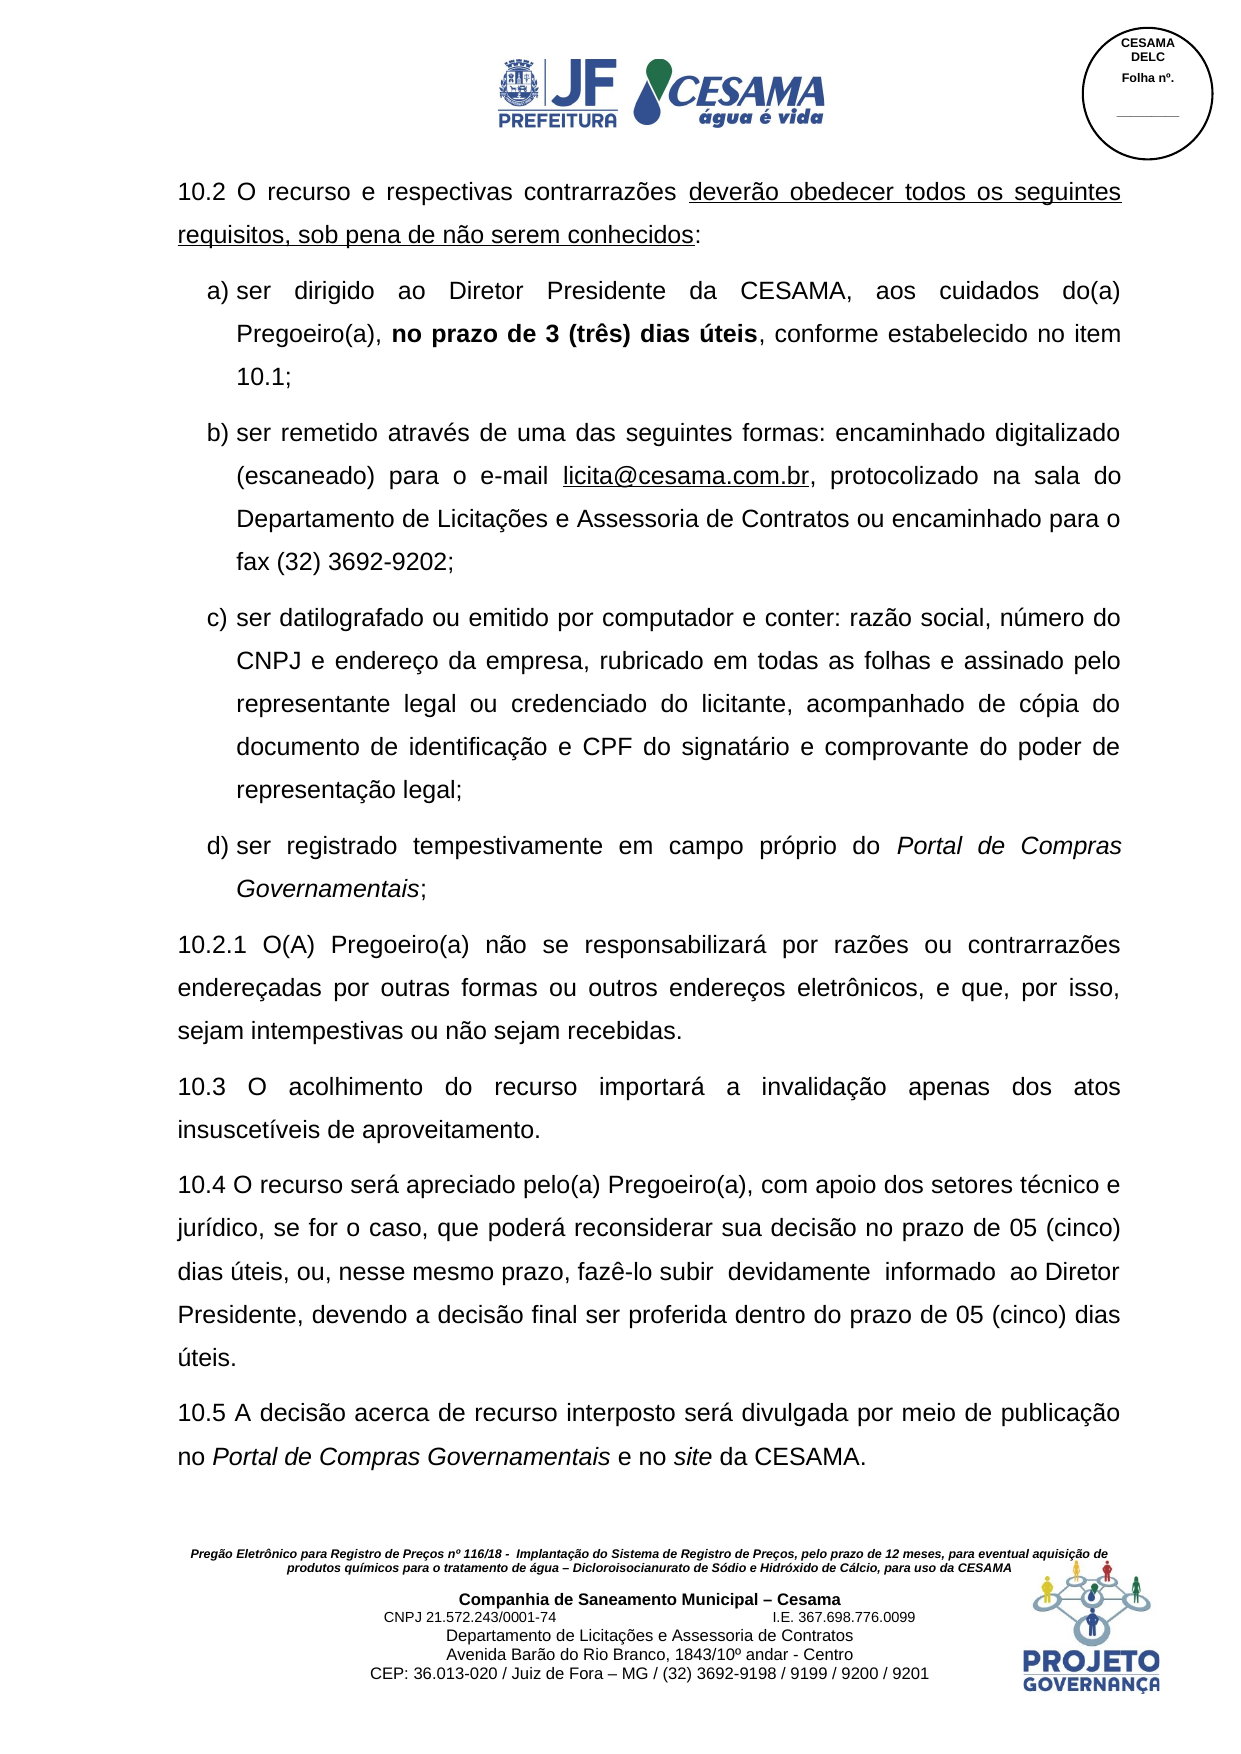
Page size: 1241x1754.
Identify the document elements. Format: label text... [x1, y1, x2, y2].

text c) ser datilografado ou emitido por computador e conter: razão social, número do CNPJ e endereço da empresa, rubricado em todas as folhas e assinado pelo representante legal ou credenciado do licitante, acompanhado de cópia do documento de identificação e CPF do signatário e comprovante do poder de representação legal; [207, 603, 1122, 804]
text d) ser registrado tempestivamente em campo próprio do Portal de Compras Governamentais; [207, 831, 1122, 903]
text 10.4 O recurso será apreciado pelo(a) Pregoeiro(a), com apoio dos setores técnico e jurídico, se for o caso, que poderá reconsiderar sua decisão no prazo de 05 (cinco) dias úteis, ou, nesse mesmo prazo, fazê-lo subir devidamente informado ao Diretor Presidente, devendo a decisão final ser proferida dentro do prazo de 05 (cinco) dias úteis. [177, 1170, 1122, 1372]
text b) ser remetido através de uma das seguintes formas: encaminhado digitalizado (escaneado) para o e-mail licita@cesama.com.br, protocolizado na sala do Departamento de Licitações e Assessoria de Contratos ou encaminhado para o fax (32) 3692-9202; [207, 418, 1122, 576]
text 10.2.1 O(A) Pregoeiro(a) não se responsabilizará por razões ou contrarrazões endereçadas por outras formas ou outros endereços eletrônicos, e que, por isso, sejam intempestivas ou não sejam recebidas. [177, 930, 1122, 1045]
text a) ser dirigido ao Diretor Presidente da CESAMA, aos cuidados do(a) Pregoeiro(a), no prazo de 3 (três) dias úteis, conforme estabelecido no item 10.1; [207, 276, 1122, 391]
picture [497, 59, 825, 128]
text 10.2 O recurso e respectivas contrarrazões deverão obedecer todos os seguintes requisitos, sob pena de não serem conhecidos: [177, 177, 1122, 249]
text 10.5 A decisão acerca de recurso interposto será divulgada por meio de publicação no Portal de Compras Governamentais e no site da CESAMA. [177, 1398, 1122, 1470]
picture [1023, 1560, 1160, 1694]
text 10.3 O acolhimento do recurso importará a invalidação apenas dos atos insuscetíveis de aproveitamento. [177, 1072, 1122, 1143]
